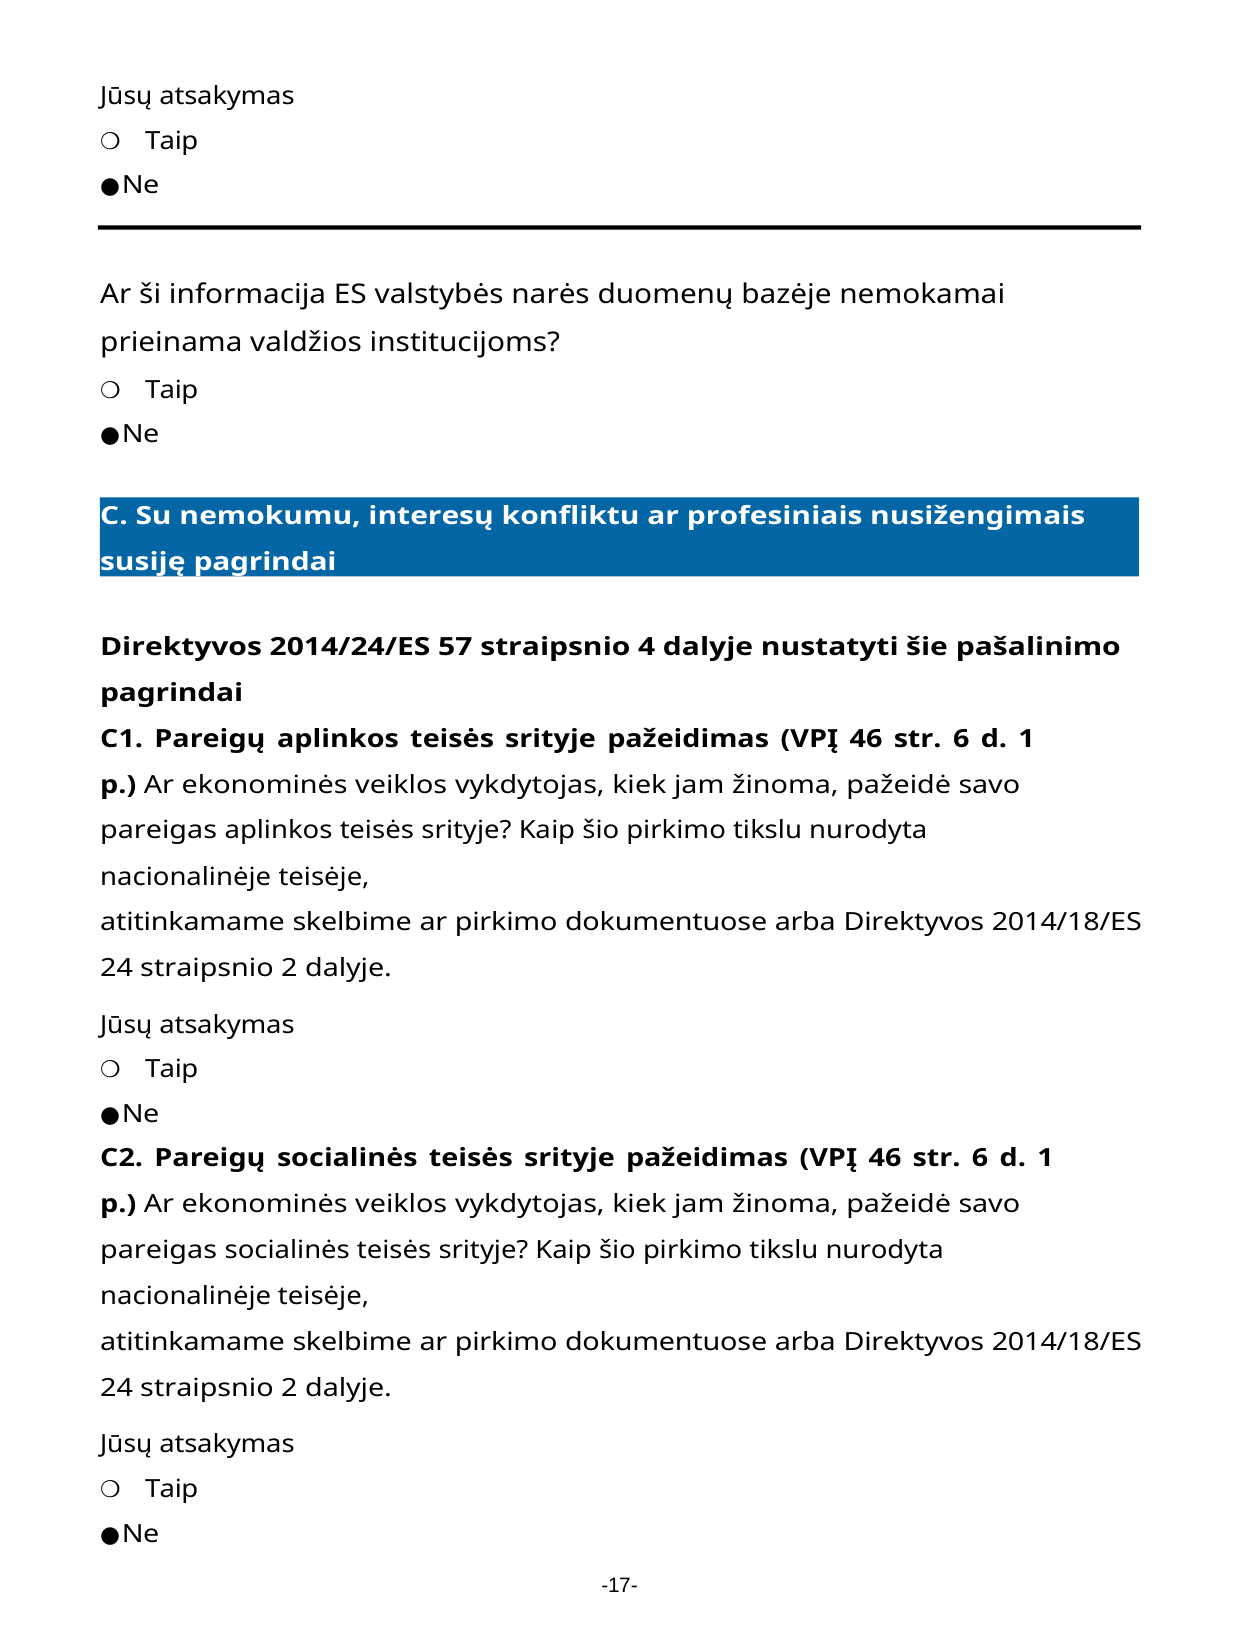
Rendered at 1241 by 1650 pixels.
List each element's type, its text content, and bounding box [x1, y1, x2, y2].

list Ne [100, 1096, 1155, 1129]
list Taip [100, 372, 1155, 406]
text C2. Pareigų socialinės teisės srityje pažeidimas (VPĮ 46 str. 6 d. 1 p.) Ar ekonominės veiklos vykdytojas, kiek jam žinoma, pažeidė savo pareigas socialinės teisės srityje? Kaip šio pirkimo tikslu nurodyta nacionalinėje teisėje, [100, 1140, 1090, 1312]
text Jūsų atsakymas [100, 1006, 1155, 1041]
list Ne [100, 416, 1155, 450]
text atitinkamame skelbime ar pirkimo dokumentuose arba Direktyvos 2014/18/ES 24 straipsnio 2 dalyje. [100, 904, 1155, 984]
list Taip [100, 122, 1155, 156]
subtitle Direktyvos 2014/24/ES 57 straipsnio 4 dalyje nustatyti šie pašalinimo pagrindai [100, 628, 1155, 708]
text C1. Pareigų aplinkos teisės srityje pažeidimas (VPĮ 46 str. 6 d. 1 p.) Ar ekonominės veiklos vykdytojas, kiek jam žinoma, pažeidė savo pareigas aplinkos teisės srityje? Kaip šio pirkimo tikslu nurodyta nacionalinėje teisėje, [100, 720, 1079, 892]
text atitinkamame skelbime ar pirkimo dokumentuose arba Direktyvos 2014/18/ES 24 straipsnio 2 dalyje. [100, 1324, 1155, 1404]
list Taip [100, 1471, 1155, 1505]
text Jūsų atsakymas [100, 78, 1155, 112]
list Ne [100, 1515, 1155, 1549]
list Ne [100, 167, 1155, 201]
text Jūsų atsakymas [100, 1426, 1155, 1460]
list Taip [100, 1051, 1155, 1085]
subtitle Ar ši informacija ES valstybės narės duomenų bazėje nemokamai prieinama valdžios institucijoms? [100, 274, 1155, 360]
